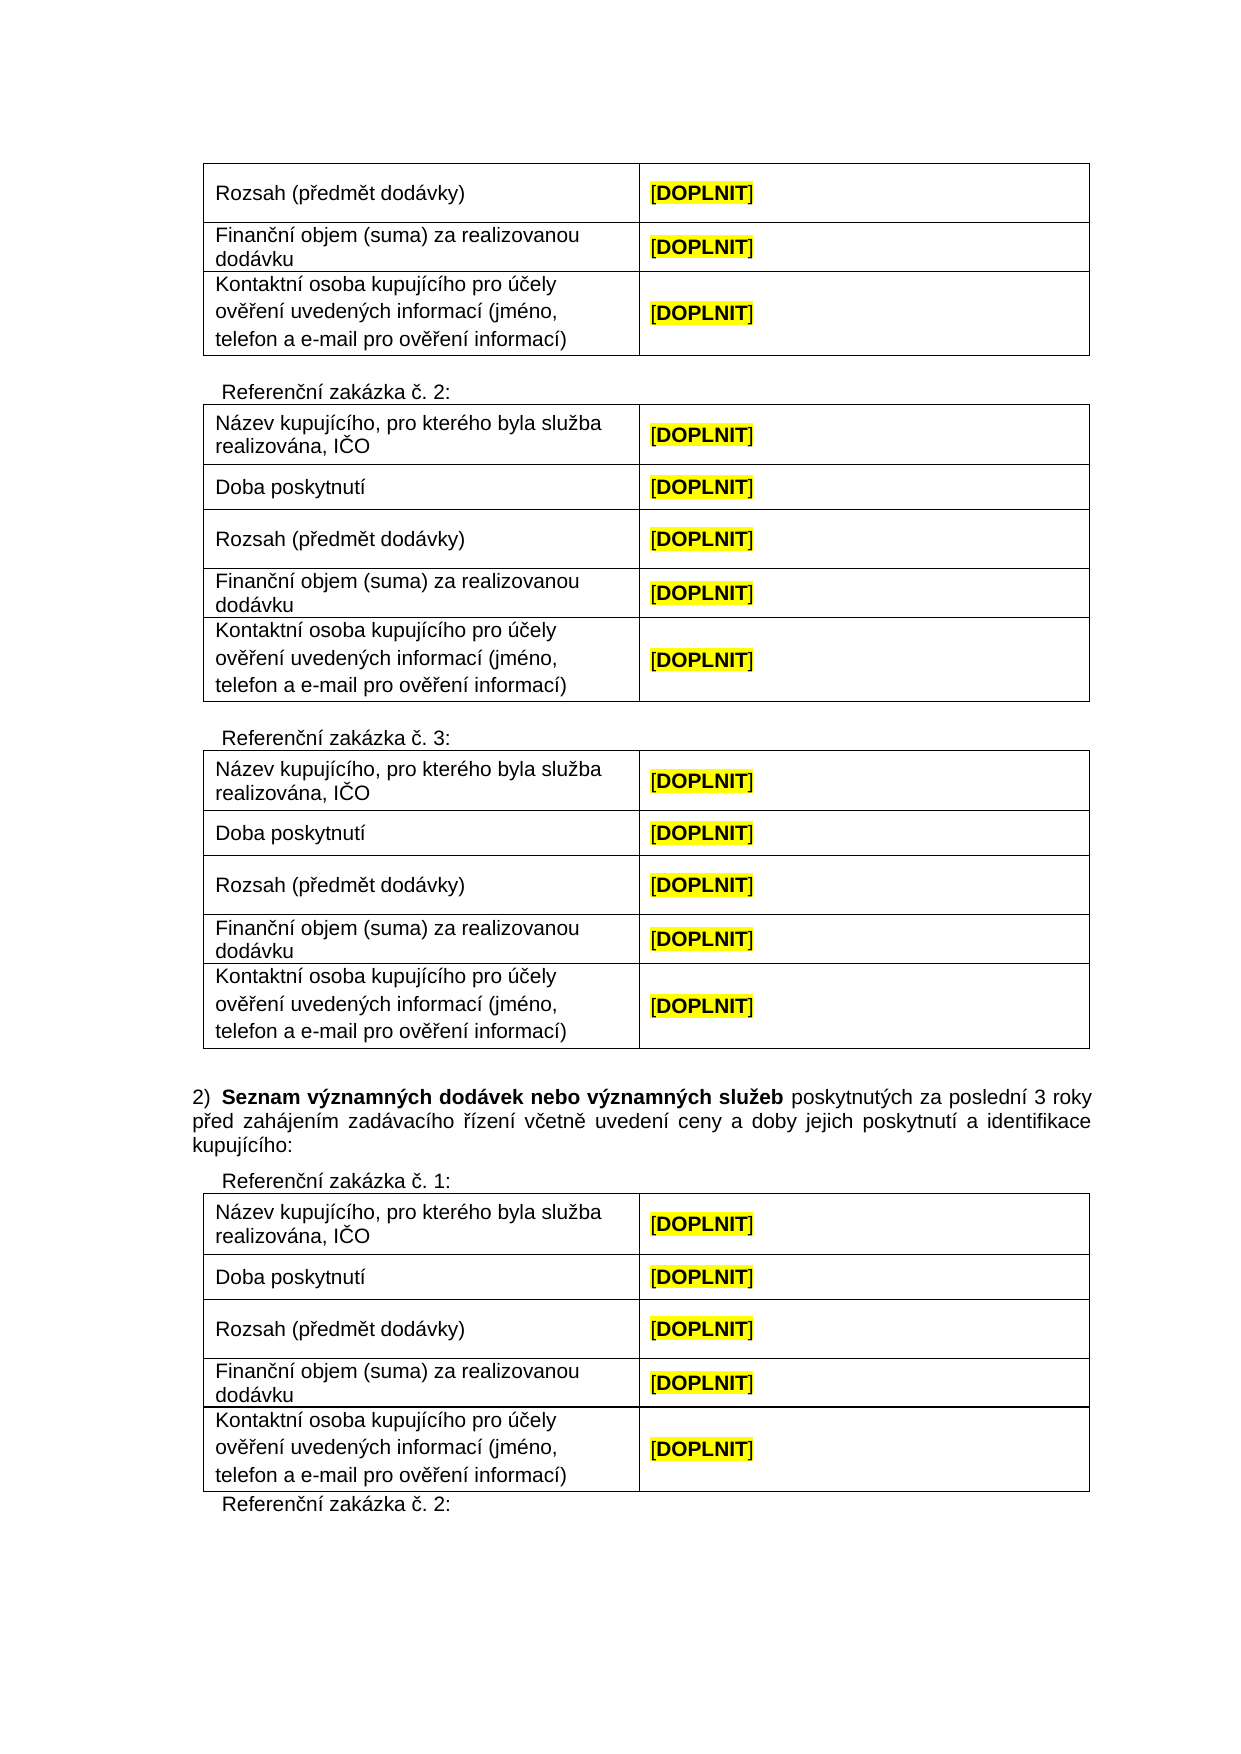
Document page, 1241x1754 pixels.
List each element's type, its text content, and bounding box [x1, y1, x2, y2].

table_cell Finanční objem (suma) za realizovanou dodávku [204, 915, 639, 963]
table_cell [DOPLNIT] [640, 1300, 1089, 1357]
table_cell Doba poskytnutí [204, 465, 639, 509]
table_header [DOPLNIT] [640, 405, 1089, 464]
table_cell [DOPLNIT] [640, 272, 1089, 355]
table_cell [DOPLNIT] [640, 618, 1089, 701]
list Seznam významných dodávek nebo významných služeb poskytnutých za poslední 3 roky před zahájením zadávacího řízení včetně uvedení ceny a doby jejich poskytnutí a identifikace kupujícího: [192, 1085, 1092, 1157]
table_cell [DOPLNIT] [640, 915, 1089, 963]
table_cell Finanční objem (suma) za realizovanou dodávku [204, 569, 639, 617]
table_cell Rozsah (předmět dodávky) [204, 856, 639, 914]
table_cell [DOPLNIT] [640, 465, 1089, 509]
list Referenční zakázka č. 2: [185, 1492, 1092, 1516]
list Referenční zakázka č. 3: [221, 726, 1092, 750]
table_header Název kupujícího, pro kterého byla služba realizována, IČO [204, 751, 639, 810]
table_cell [DOPLNIT] [640, 1255, 1089, 1298]
table_cell Rozsah (předmět dodávky) [204, 164, 639, 222]
table_cell Kontaktní osoba kupujícího pro účely ověření uvedených informací (jméno, telefon a e-mail pro ověření informací) [204, 272, 639, 355]
table_header [DOPLNIT] [640, 1194, 1089, 1253]
table_cell Rozsah (předmět dodávky) [204, 510, 639, 568]
table_cell [DOPLNIT] [640, 569, 1089, 617]
table_header Název kupujícího, pro kterého byla služba realizována, IČO [204, 405, 639, 464]
table_cell [DOPLNIT] [640, 964, 1089, 1047]
table_cell Rozsah (předmět dodávky) [204, 1300, 639, 1357]
list Referenční zakázka č. 1: [185, 1169, 1092, 1193]
table_cell Kontaktní osoba kupujícího pro účely ověření uvedených informací (jméno, telefon a e-mail pro ověření informací) [204, 964, 639, 1047]
table_cell Finanční objem (suma) za realizovanou dodávku [204, 223, 639, 271]
table_cell [DOPLNIT] [640, 510, 1089, 568]
table_cell Doba poskytnutí [204, 1255, 639, 1298]
table_cell Doba poskytnutí [204, 811, 639, 855]
table_cell [DOPLNIT] [640, 1408, 1089, 1491]
table_header Název kupujícího, pro kterého byla služba realizována, IČO [204, 1194, 639, 1253]
table_cell [DOPLNIT] [640, 164, 1089, 222]
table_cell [204, 1359, 639, 1406]
table_cell [DOPLNIT] [640, 223, 1089, 271]
table_cell [DOPLNIT] [640, 811, 1089, 855]
table_cell Kontaktní osoba kupujícího pro účely ověření uvedených informací (jméno, telefon a e-mail pro ověření informací) [204, 618, 639, 701]
table_cell Kontaktní osoba kupujícího pro účely ověření uvedených informací (jméno, telefon a e-mail pro ověření informací) [204, 1408, 639, 1491]
list Referenční zakázka č. 2: [221, 380, 1092, 404]
table_header [DOPLNIT] [640, 751, 1089, 810]
table_cell [DOPLNIT] [640, 1359, 1089, 1406]
table_cell [DOPLNIT] [640, 856, 1089, 914]
